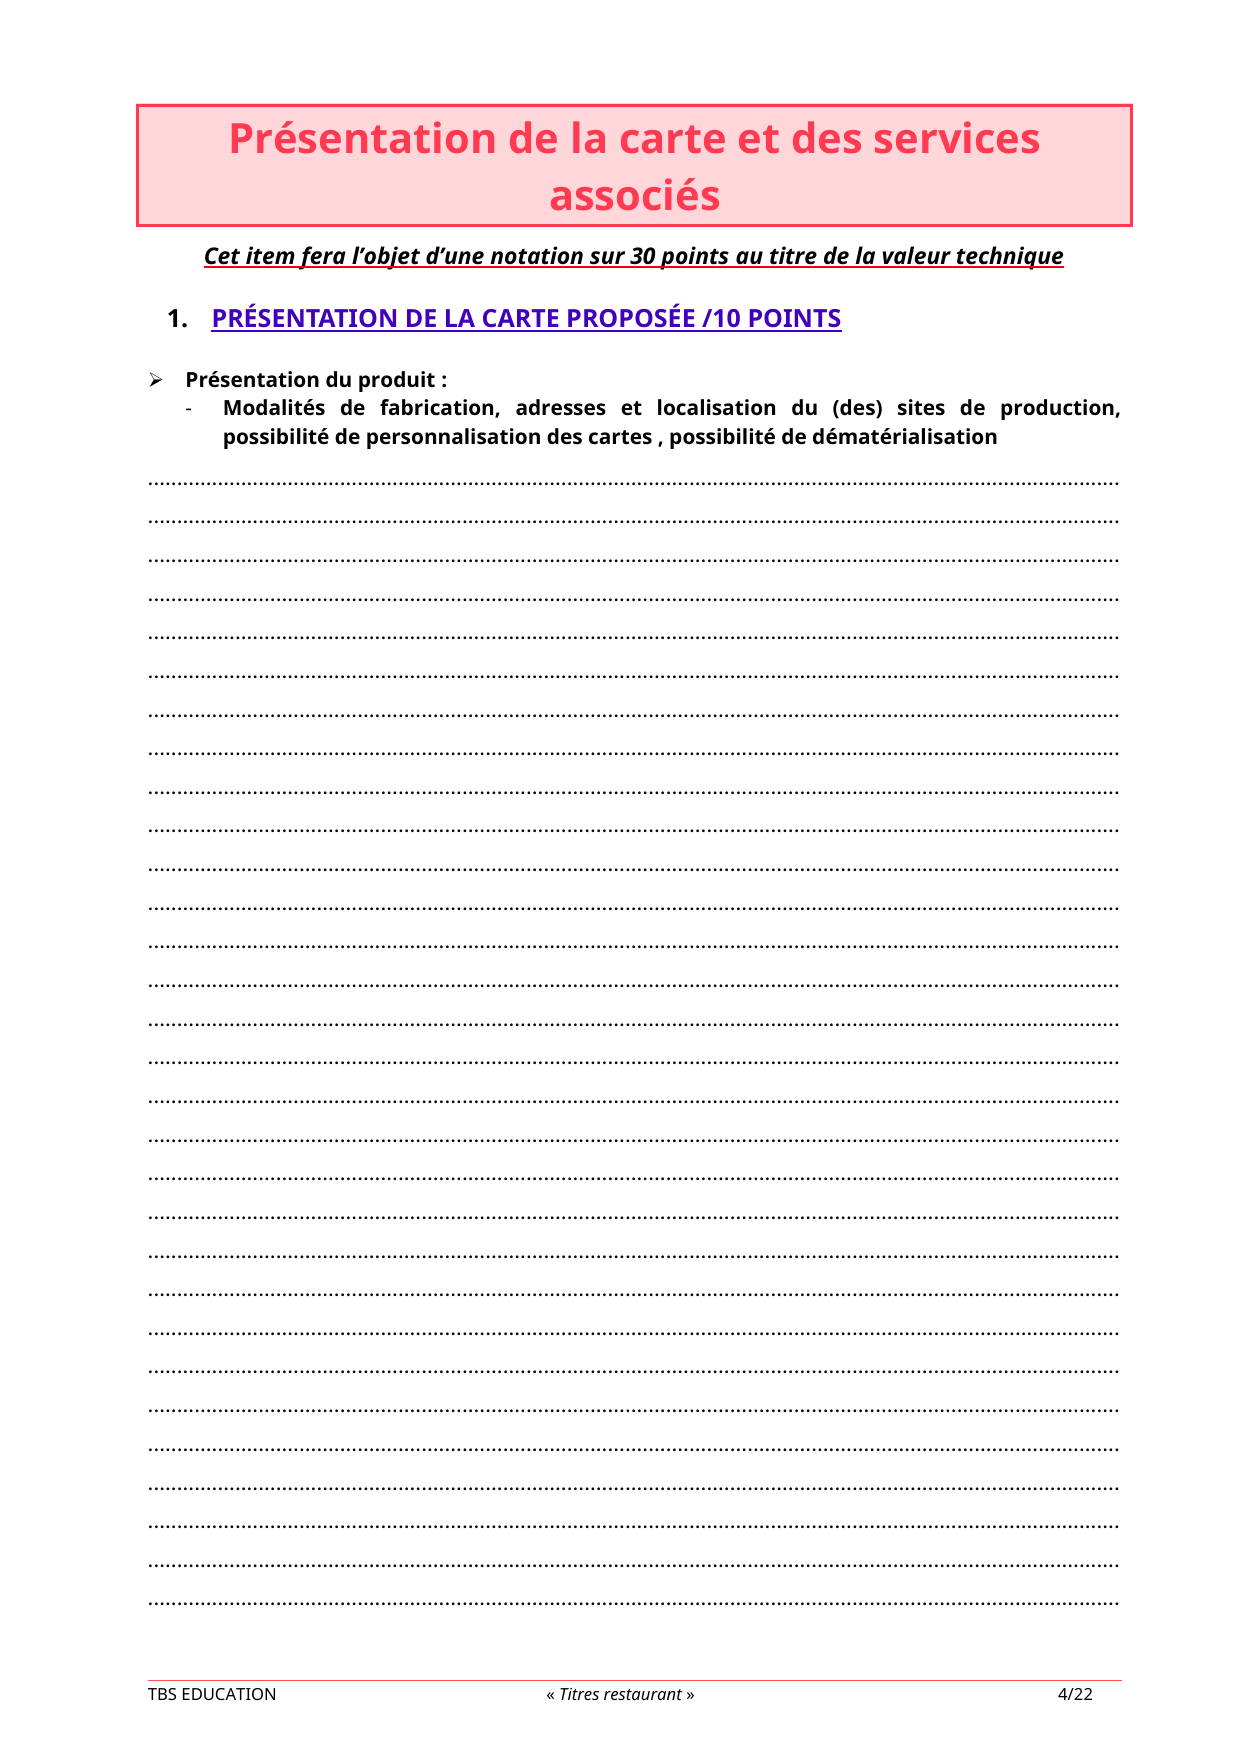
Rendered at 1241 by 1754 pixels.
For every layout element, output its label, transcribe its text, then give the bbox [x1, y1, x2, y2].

text Présentation du produit : [148, 365, 1122, 393]
list Modalités de fabrication, adresses et localisation du (des) sites de production, possibilité de personnalisation des cartes , possibilité de dématérialisation [185, 393, 1122, 450]
subtitle Présentation de la carte proposée /10 points [167, 301, 1122, 335]
title Présentation de la carte et des services associés [139, 107, 1130, 224]
text Cet item fera l’objet d’une notation sur 30 points au titre de la valeur technique [148, 240, 1122, 271]
